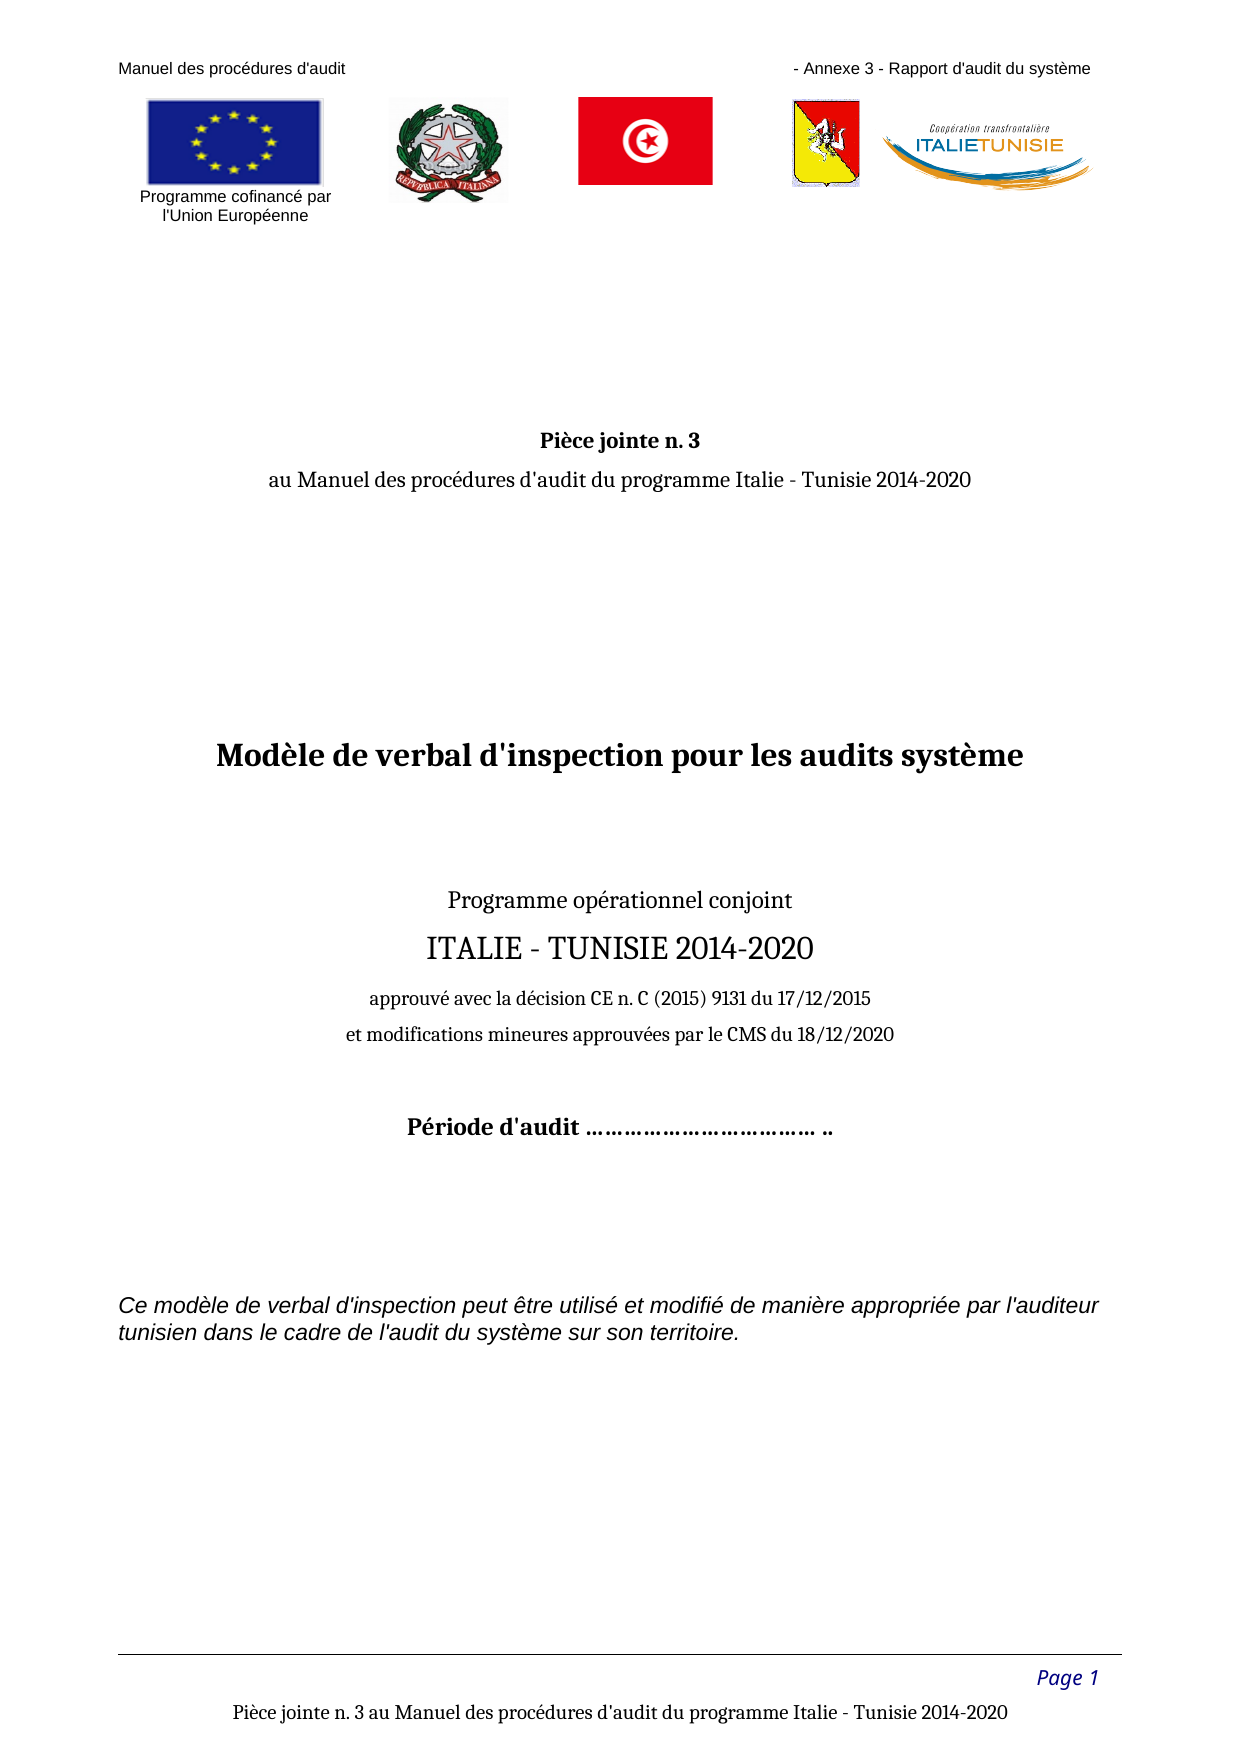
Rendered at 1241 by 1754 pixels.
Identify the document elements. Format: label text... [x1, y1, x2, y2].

picture [388, 97, 509, 203]
text Ce modèle de verbal d'inspection peut être utilisé et modifié de manière appropriée par l'auditeur tunisien dans le cadre de l'audit du système sur son territoire. [118, 1292, 1122, 1346]
text Modèle de verbal d'inspection pour les audits système [118, 737, 1122, 775]
text Pièce jointe n. 3 [118, 428, 1122, 455]
picture [145, 97, 326, 187]
text approuvé avec la décision CE n. C (2015) 9131 du 17/12/2015 [118, 987, 1122, 1011]
text Période d'audit ……………………………… .. [118, 1113, 1122, 1142]
text ITALIE - TUNISIE 2014-2020 [118, 929, 1122, 968]
text Programme opérationnel conjoint [118, 886, 1122, 915]
text au Manuel des procédures d'audit du programme Italie - Tunisie 2014-2020 [118, 467, 1122, 520]
picture [578, 97, 713, 185]
picture [792, 99, 860, 187]
picture [874, 97, 1102, 212]
text et modifications mineures approuvées par le CMS du 18/12/2020 [118, 1023, 1122, 1047]
